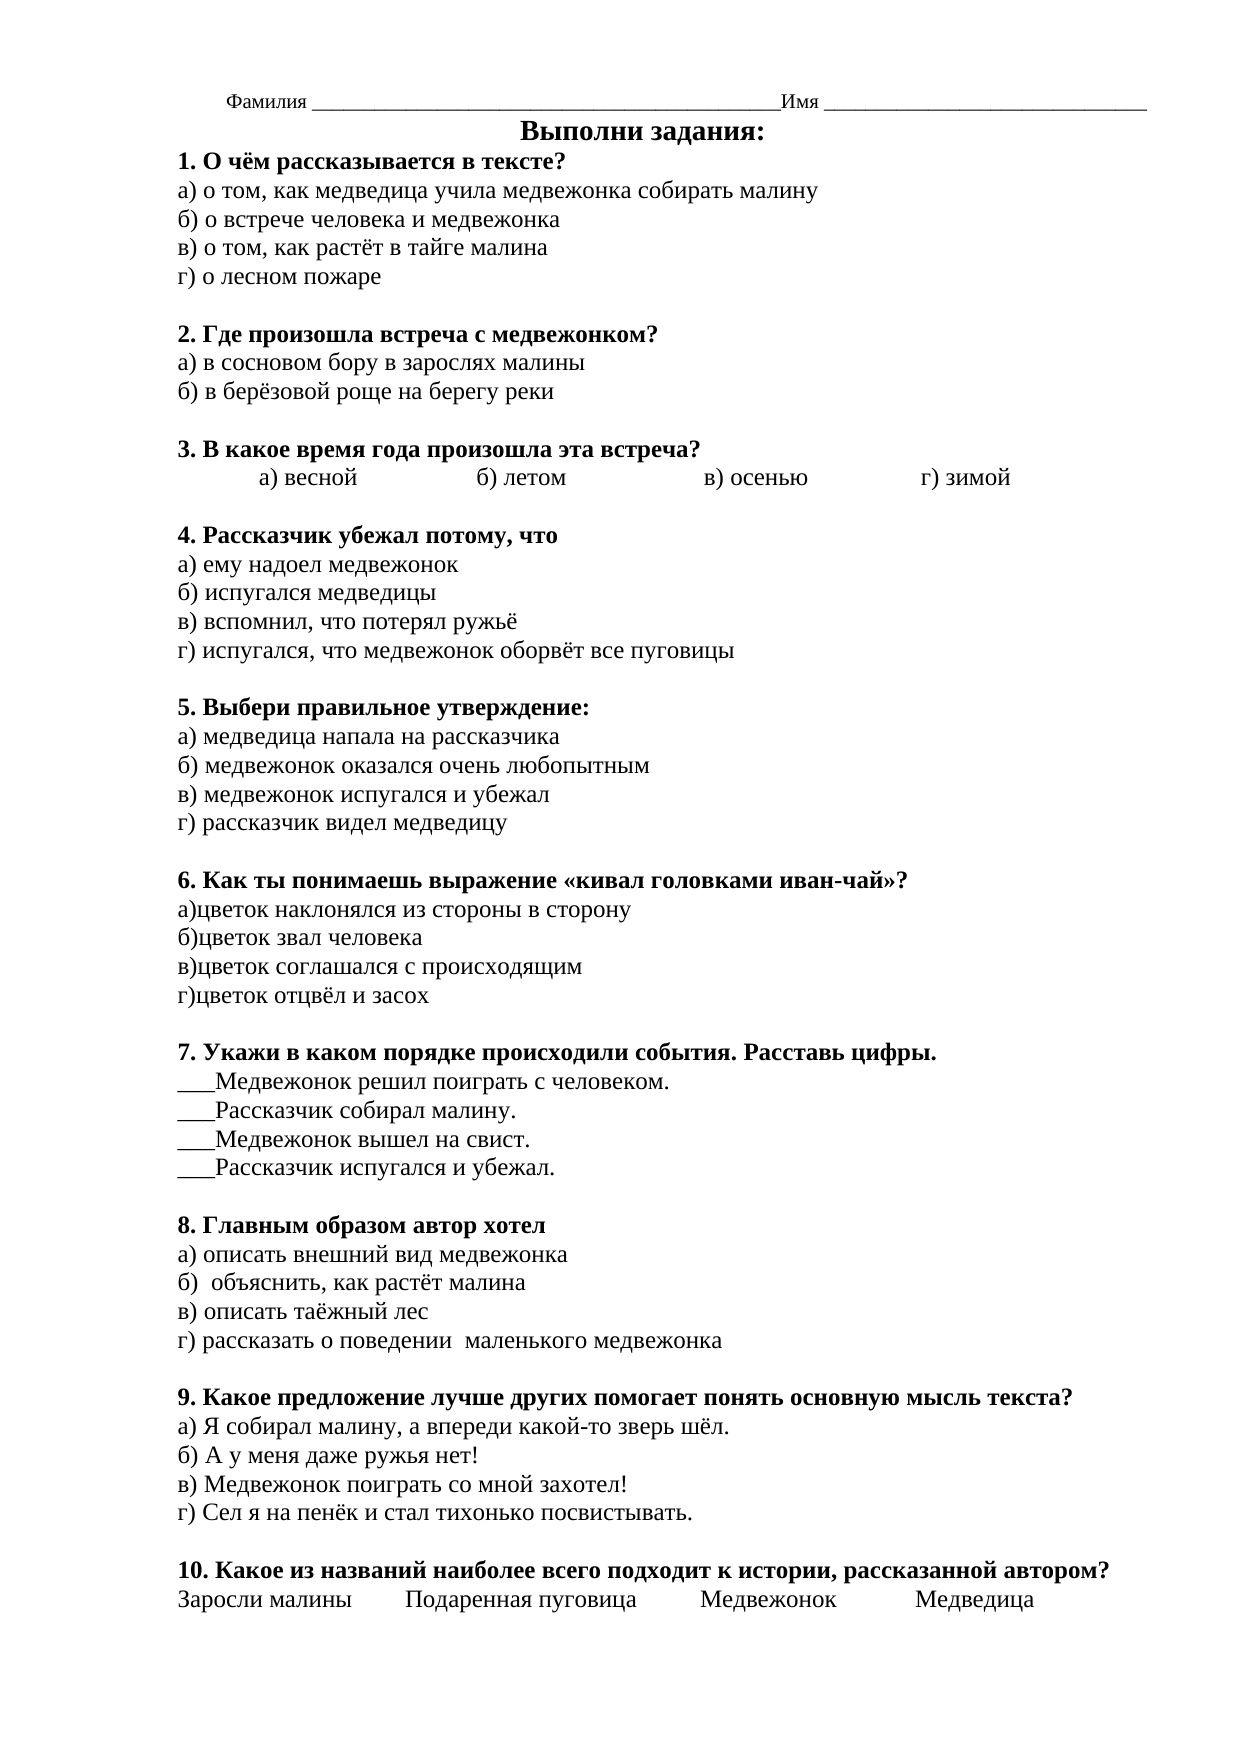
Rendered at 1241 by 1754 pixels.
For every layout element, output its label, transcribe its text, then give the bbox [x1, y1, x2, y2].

list Выполни задания: 1. О чём рассказывается в тексте? а) о том, как медведица учила медвежонка собирать малину б) о встрече человека и медвежонка в) о том, как растёт в тайге малина г) о лесном пожаре 2. Где произошла встреча с медвежонком? а) в сосновом бору в зарослях малины б) в берёзовой роще на берегу реки 3. В какое время года произошла эта встреча? а) весной б) летом в) осенью г) зимой 4. Рассказчик убежал потому, что а) ему надоел медвежонок б) испугался медведицы в) вспомнил, что потерял ружьё г) испугался, что медвежонок оборвёт все пуговицы 5. Выбери правильное утверждение: а) медведица напала на рассказчика б) медвежонок оказался очень любопытным в) медвежонок испугался и убежал г) рассказчик видел медведицу 6. Как ты понимаешь выражение «кивал головками иван-чай»? а)цветок наклонялся из стороны в сторону б)цветок звал человека в)цветок соглашался с происходящим г)цветок отцвёл и засох 7. Укажи в каком порядке происходили события. Расставь цифры. ___Медвежонок решил поиграть с человеком. ___Рассказчик собирал малину. ___Медвежонок вышел на свист. ___Рассказчик испугался и убежал. 8. Главным образом автор хотел а) описать внешний вид медвежонка [177, 113, 1152, 1267]
list Фамилия _____________________________________________Имя _______________________________ [221, 89, 1152, 113]
list б) объяснить, как растёт малина в) описать таёжный лес [177, 1267, 1152, 1325]
list г) рассказать о поведении маленького медвежонка 9. Какое предложение лучше других помогает понять основную мысль текста? а) Я собирал малину, а впереди какой-то зверь шёл. б) А у меня даже ружья нет! в) Медвежонок поиграть со мной захотел! г) Сел я на пенёк и стал тихонько посвистывать. 10. Какое из названий наиболее всего подходит к истории, рассказанной автором? Заросли малины Подаренная пуговица Медвежонок Медведица [177, 1325, 1152, 1612]
